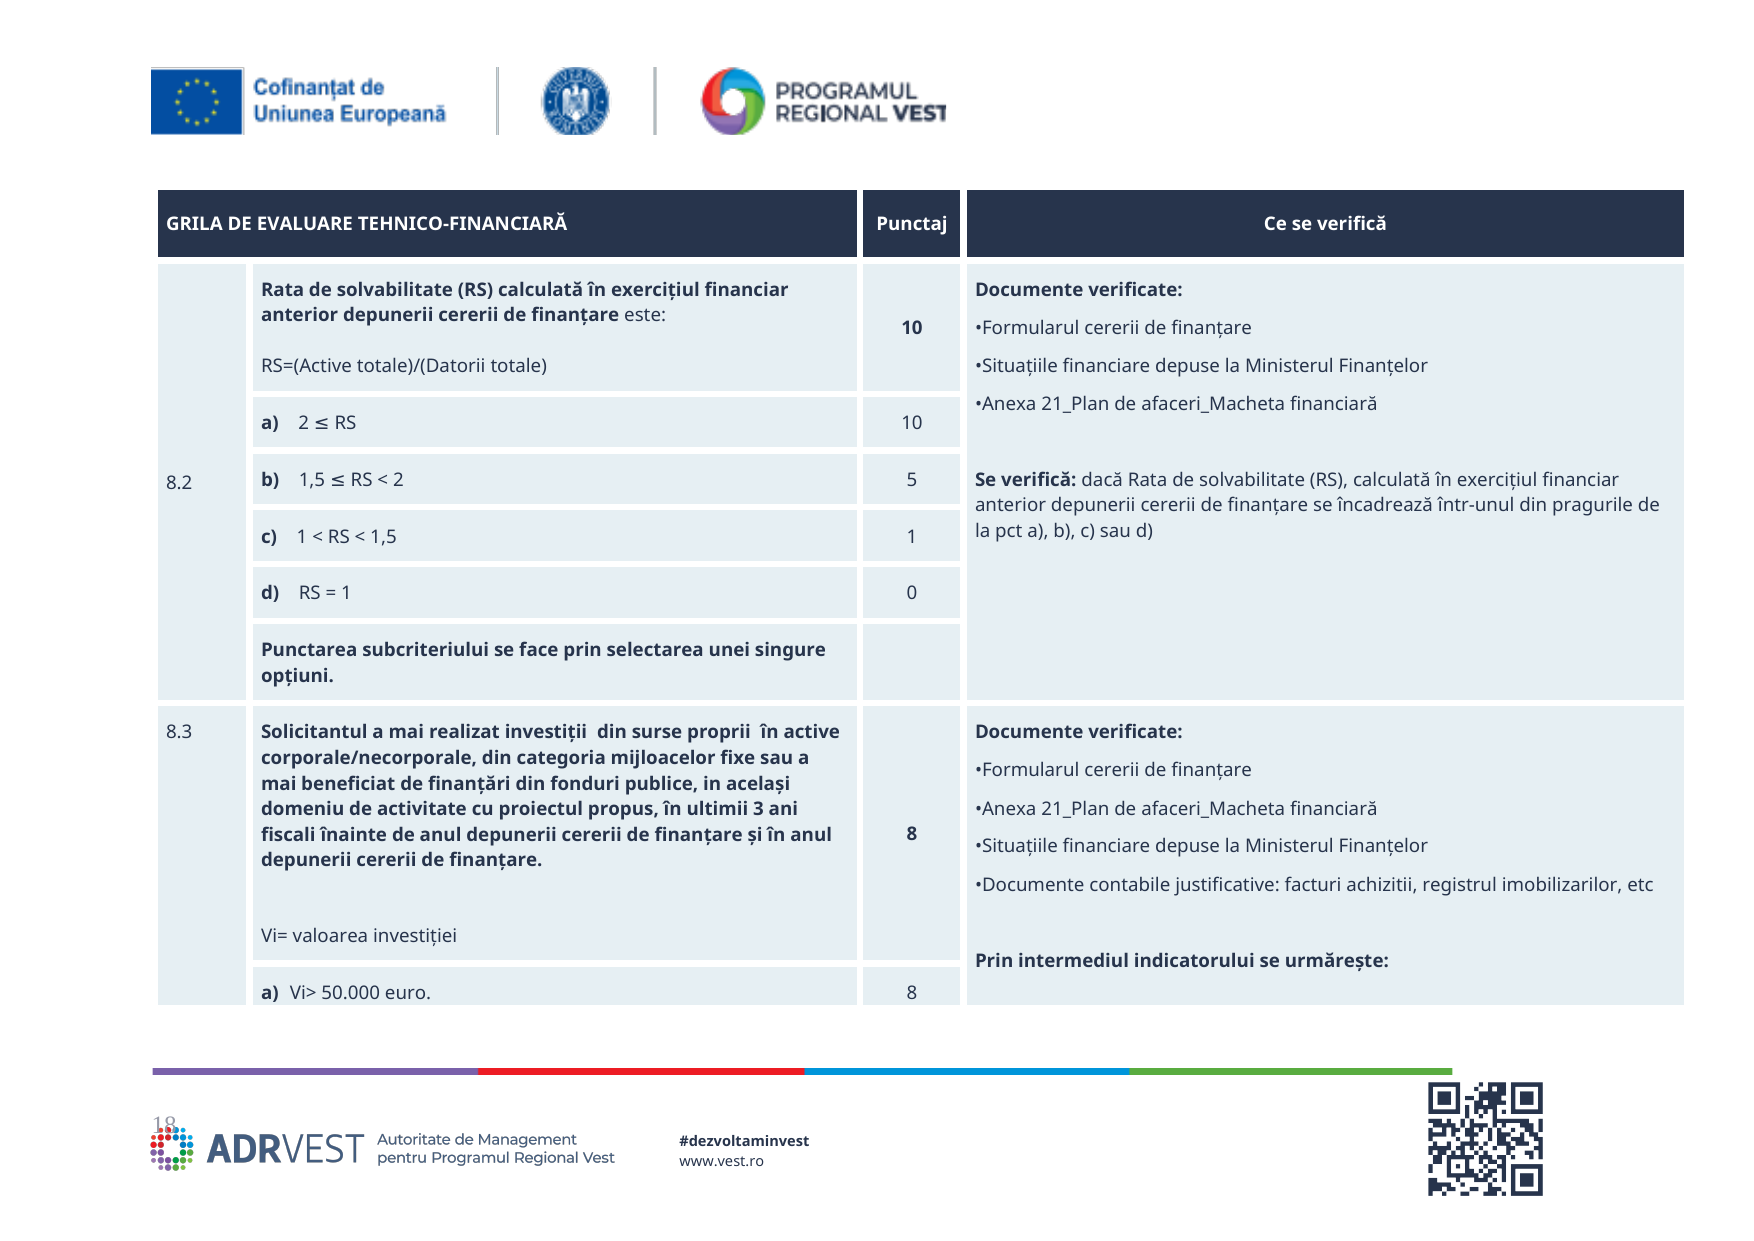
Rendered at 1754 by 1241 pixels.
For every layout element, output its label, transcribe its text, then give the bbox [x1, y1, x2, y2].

table_cell a) Vi> 50.000 euro. [253, 967, 857, 1005]
table_cell Documente verificate: •Formularul cererii de finanțare •Anexa 21_Plan de afaceri_Macheta financiară •Situațiile financiare depuse la Ministerul Finanțelor •Documente contabile justificative: facturi achizitii, registrul imobilizarilor, etc Prin intermediul indicatorului se urmărește: Intenția solicitantului de finanțare de a dezvolta domeniul de activitate în care își desfășoară activitatea, nu doar dorința de a investi intr-un domeniu datorită existenței unor fonduri nerambursabile; Și/sau existența experienței în implementarea de proiecte din fonduri publice nerambursabile, dovedind o capacitate crescută de a implementa cu succes un proiect. Se verifică: dacă solicitantul a mai realizat investiții din surse proprii în active corporale/necorporale, din categoria mijloacelor fixe sau a mai beneficiat de finanțări din fonduri publice, in același domeniu de activitate cu proiectul propus, în ultimii 3 ani fiscali înainte de anul depunerii cererii de finanţare și în anul depunerii cererii de finanțare, conform informațiilor din planul de afaceri, în cadrul căruia se vor detalia informațiile referitoare la acest criteriu și documente contabile justificative prezentate de solicitant ca anexă la planul de afaceri. [967, 706, 1684, 1005]
table_header GRILA DE EVALUARE TEHNICO-FINANCIARĂ [158, 190, 857, 257]
table_cell [863, 624, 960, 700]
table_cell 5 [863, 454, 960, 504]
table_cell d) RS = 1 [253, 567, 857, 618]
table_cell Rata de solvabilitate (RS) calculată în exercițiul financiar anterior depunerii cererii de finanțare este: RS=(Active totale)/(Datorii totale) [253, 264, 857, 391]
table_cell 8 [863, 706, 960, 960]
picture [1420, 1073, 1552, 1205]
table_cell 8.2 [158, 264, 246, 700]
table_header Punctaj [863, 190, 960, 257]
table_cell c) 1 < RS < 1,5 [253, 510, 857, 561]
table_cell 10 [863, 264, 960, 391]
picture [141, 1124, 620, 1174]
table_cell a) 2 ≤ RS [253, 397, 857, 447]
picture [167, 1125, 173, 1132]
table_header Ce se verifică [967, 190, 1684, 257]
table_cell 8.3 [158, 706, 246, 1005]
table_cell b) 1,5 ≤ RS < 2 [253, 454, 857, 504]
table_cell Documente verificate: •Formularul cererii de finanțare •Situațiile financiare depuse la Ministerul Finanțelor •Anexa 21_Plan de afaceri_Macheta financiară Se verifică: dacă Rata de solvabilitate (RS), calculată în exercițiul financiar anterior depunerii cererii de finanțare se încadrează într-unul din pragurile de la pct a), b), c) sau d) [967, 264, 1684, 700]
table_cell 10 [863, 397, 960, 447]
table_cell 1 [863, 510, 960, 561]
table_cell 0 [863, 567, 960, 618]
table_cell Punctarea subcriteriului se face prin selectarea unei singure opțiuni. [253, 624, 857, 700]
table_cell Solicitantul a mai realizat investiții din surse proprii în active corporale/necorporale, din categoria mijloacelor fixe sau a mai beneficiat de finanțări din fonduri publice, in același domeniu de activitate cu proiectul propus, în ultimii 3 ani fiscali înainte de anul depunerii cererii de finanţare și în anul depunerii cererii de finanțare. Vi= valoarea investiției [253, 706, 857, 960]
table_cell 8 [863, 967, 960, 1005]
